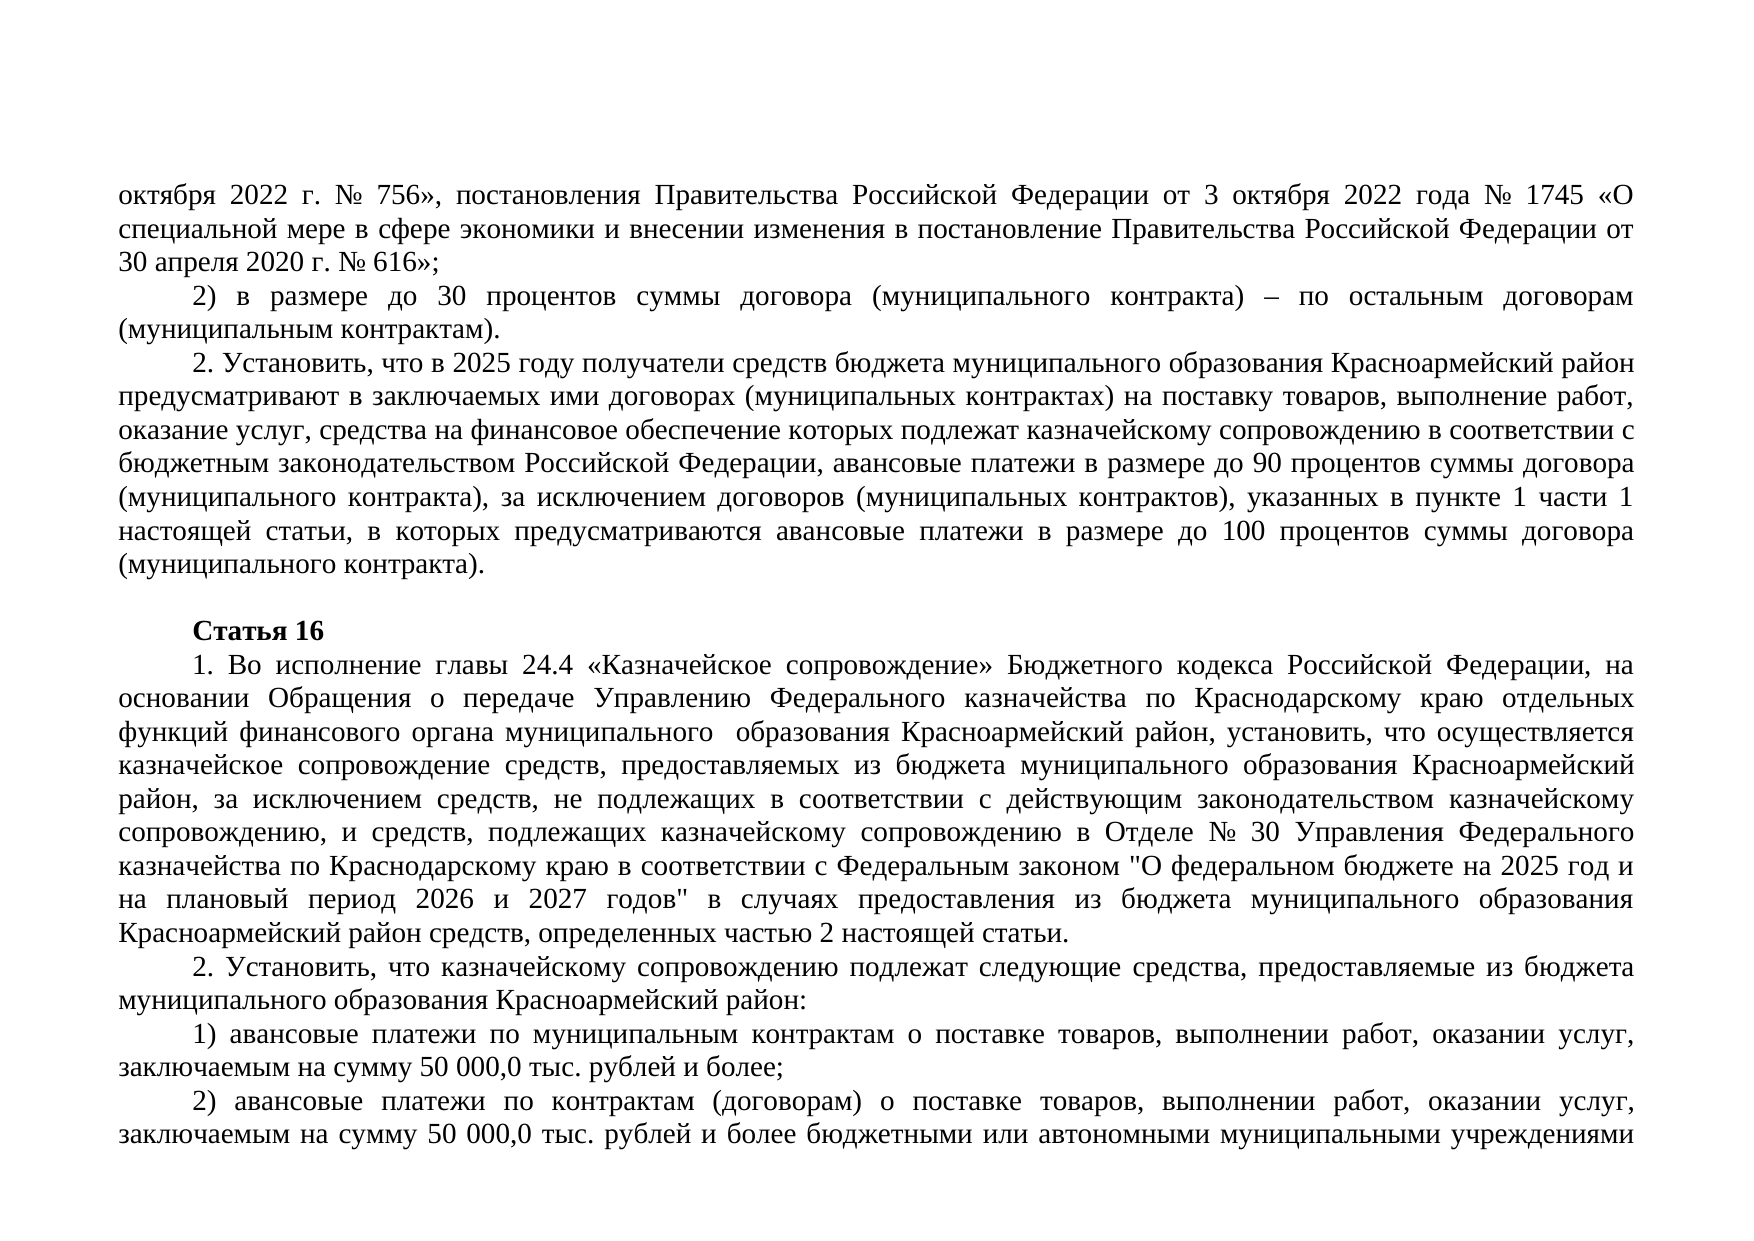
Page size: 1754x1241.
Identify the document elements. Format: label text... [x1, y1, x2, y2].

text 1) авансовые платежи по муниципальным контрактам о поставке товаров, выполнении работ, оказании услуг, заключаемым на сумму 50 000,0 тыс. рублей и более; [118, 1016, 1636, 1083]
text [118, 177, 1636, 278]
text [118, 1083, 1636, 1150]
text 2) в размере до 30 процентов суммы договора (муниципального контракта) – по остальным договорам (муниципальным контрактам). [118, 278, 1636, 345]
text 2. Установить, что в 2025 году получатели средств бюджета муниципального образования Красноармейский район предусматривают в заключаемых ими договорах (муниципальных контрактах) на поставку товаров, выполнение работ, оказание услуг, средства на финансовое обеспечение которых подлежат казначейскому сопровождению в соответствии с бюджетным законодательством Российской Федерации, авансовые платежи в размере до 90 процентов суммы договора (муниципального контракта), за исключением договоров (муниципальных контрактов), указанных в пункте 1 части 1 настоящей статьи, в которых предусматриваются авансовые платежи в размере до 100 процентов суммы договора (муниципального контракта). [118, 345, 1636, 580]
text 1. Во исполнение главы 24.4 «Казначейское сопровождение» Бюджетного кодекса Российской Федерации, на основании Обращения о передаче Управлению Федерального казначейства по Краснодарскому краю отдельных функций финансового органа муниципального образования Красноармейский район, установить, что осуществляется казначейское сопровождение средств, предоставляемых из бюджета муниципального образования Красноармейский район, за исключением средств, не подлежащих в соответствии с действующим законодательством казначейскому сопровождению, и средств, подлежащих казначейскому сопровождению в Отделе № 30 Управления Федерального казначейства по Краснодарскому краю в соответствии с Федеральным законом "О федеральном бюджете на 2025 год и на плановый период 2026 и 2027 годов" в случаях предоставления из бюджета муниципального образования Красноармейский район средств, определенных частью 2 настоящей статьи. [118, 647, 1636, 949]
text 2. Установить, что казначейскому сопровождению подлежат следующие средства, предоставляемые из бюджета муниципального образования Красноармейский район: [118, 949, 1636, 1016]
text Статья 16 [118, 613, 1636, 647]
